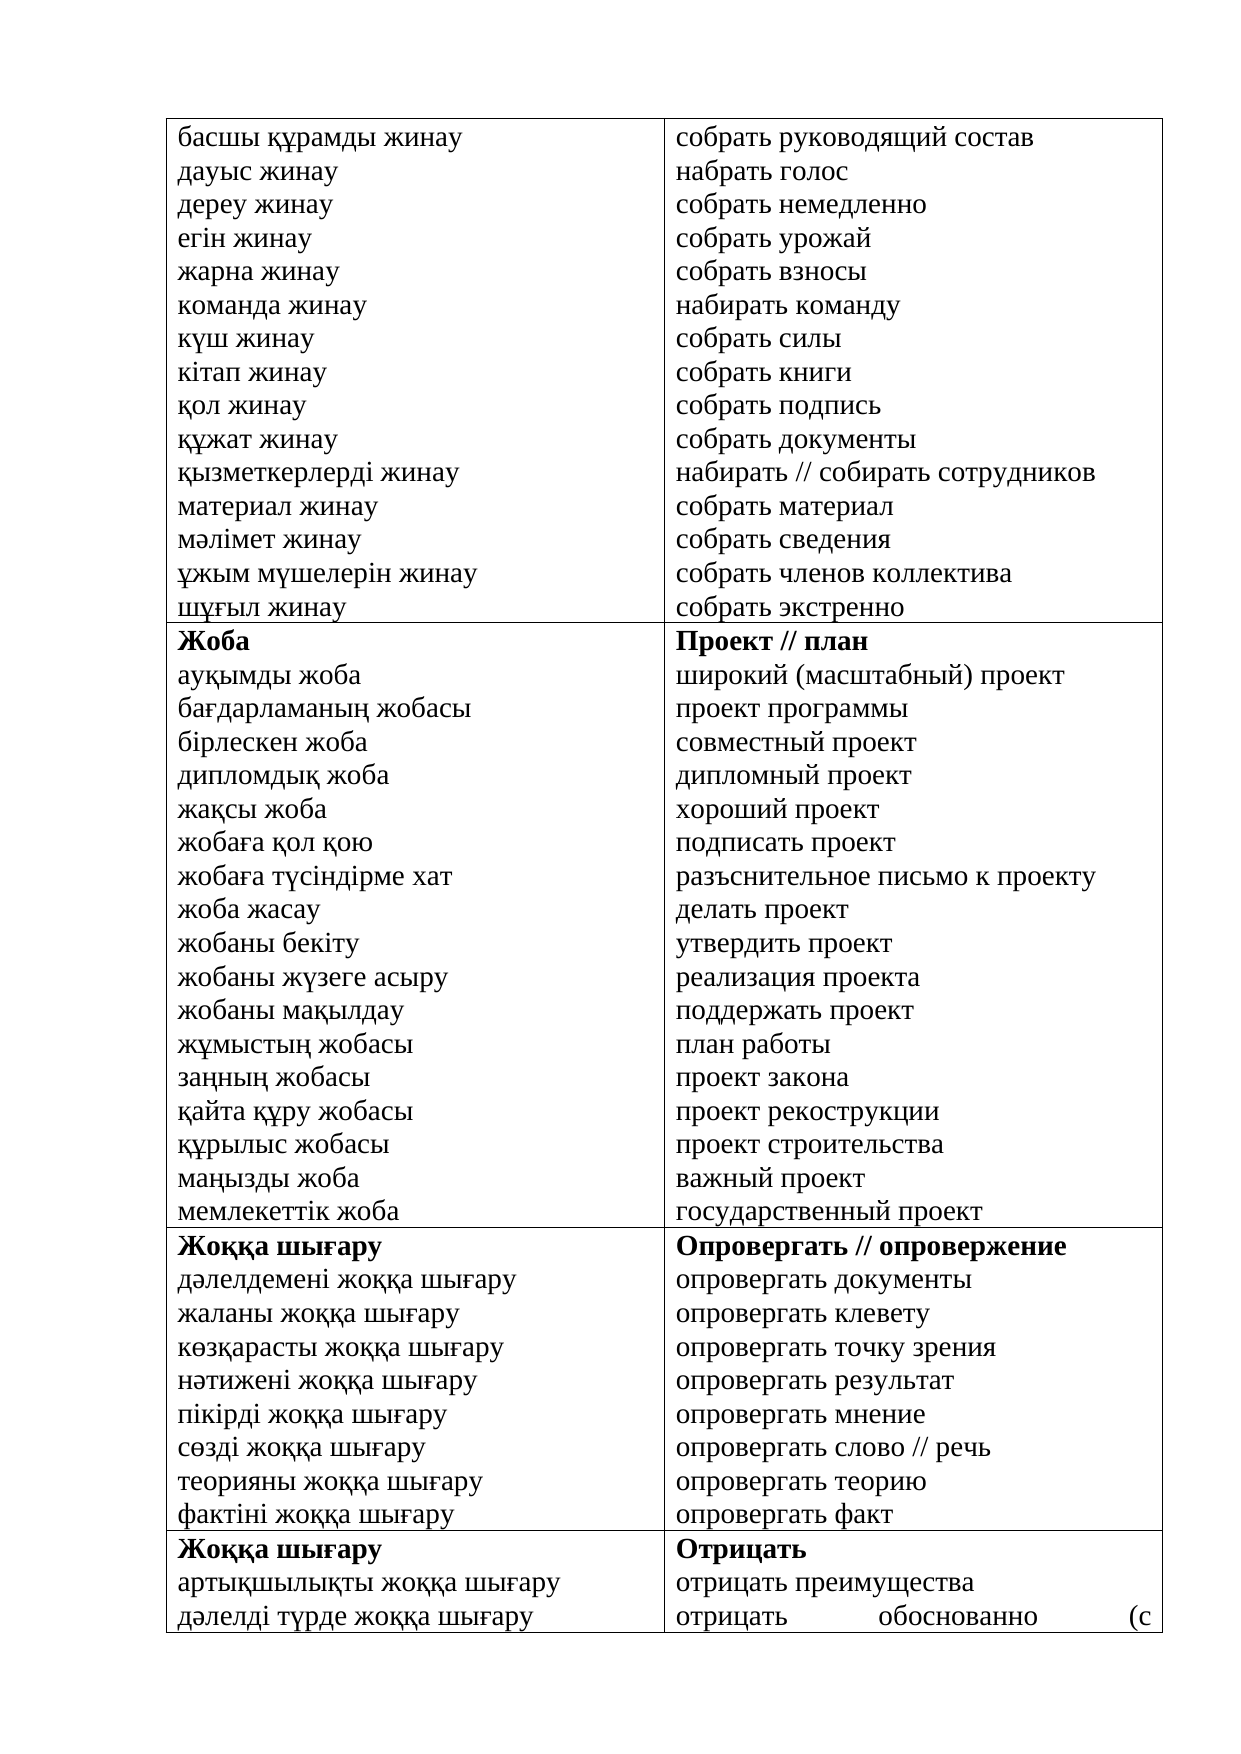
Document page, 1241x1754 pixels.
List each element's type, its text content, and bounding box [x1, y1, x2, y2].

table_cell Опровергать // опровержение опровергать документы опровергать клевету опровергать точку зрения опровергать результат опровергать мнение опровергать слово // речь опровергать теорию опровергать факт [665, 1228, 1162, 1530]
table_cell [665, 1531, 1162, 1632]
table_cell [167, 119, 664, 622]
table_cell Жоба ауқымды жоба бағдарламаның жобасы бірлескен жоба дипломдық жоба жақсы жоба жобаға қол қою жобаға түсіндірме хат жоба жасау жобаны бекіту жобаны жүзеге асыру жобаны мақылдау жұмыстың жобасы заңның жобасы қайта құру жобасы құрылыс жобасы маңызды жоба мемлекеттік жоба [167, 623, 664, 1227]
table_cell Жоққа шығару дәлелдемені жоққа шығару жаланы жоққа шығару көзқарасты жоққа шығару нәтижені жоққа шығару пікірді жоққа шығару сөзді жоққа шығару теорияны жоққа шығару фактіні жоққа шығару [167, 1228, 664, 1530]
table_cell Проект // план широкий (масштабный) проект проект программы совместный проект дипломный проект хороший проект подписать проект разъснительное письмо к проекту делать проект утвердить проект реализация проекта поддержать проект план работы проект закона проект рекострукции проект строительства важный проект государственный проект [665, 623, 1162, 1227]
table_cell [167, 1531, 664, 1632]
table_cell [665, 119, 1162, 622]
